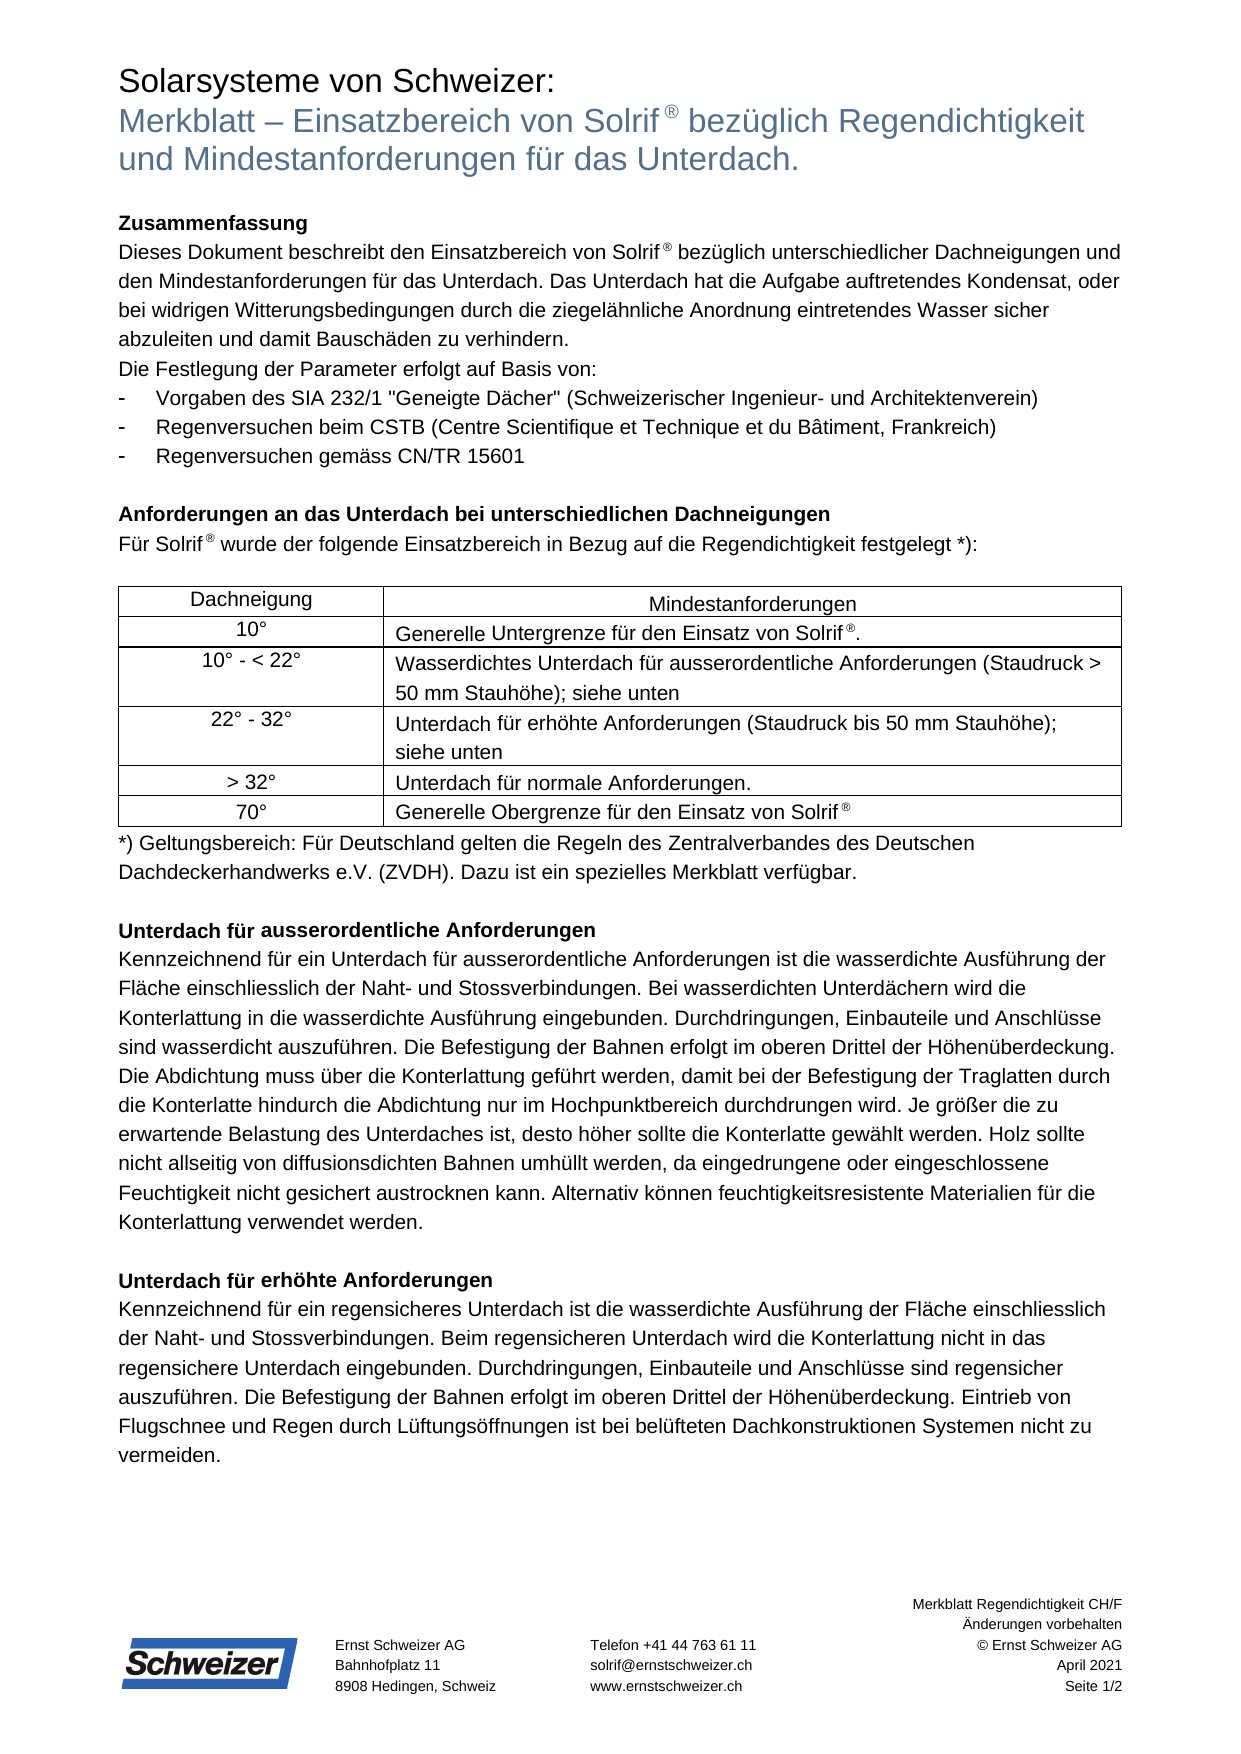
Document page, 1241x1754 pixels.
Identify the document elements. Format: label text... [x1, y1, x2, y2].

text Für Solrif ® wurde der folgende Einsatzbereich in Bezug auf die Regendichtigkeit festgelegt *): [118, 528, 1122, 557]
table_cell Wasserdichtes Unterdach für ausserordentliche Anforderungen (Staudruck > 50 mm Stauhöhe); siehe unten [384, 648, 1121, 706]
table_cell 10° - < 22° [119, 648, 383, 706]
text Unterdach für erhöhte Anforderungen Kennzeichnend für ein regensicheres Unterdach ist die wasserdichte Ausführung der Fläche einschliesslich der Naht- und Stossverbindungen. Beim regensicheren Unterdach wird die Konterlattung nicht in das regensichere Unterdach eingebunden. Durchdringungen, Einbauteile und Anschlüsse sind regensicher auszuführen. Die Befestigung der Bahnen erfolgt im oberen Drittel der Höhenüberdeckung. Eintrieb von Flugschnee und Regen durch Lüftungsöffnungen ist bei belüfteten Dachkonstruktionen Systemen nicht zu vermeiden. [118, 1264, 1122, 1468]
text Dieses Dokument beschreibt den Einsatzbereich von Solrif ® bezüglich unterschiedlicher Dachneigungen und den Mindestanforderungen für das Unterdach. Das Unterdach hat die Aufgabe auftretendes Kondensat, oder bei widrigen Witterungsbedingungen durch die ziegelähnliche Anordnung eintretendes Wasser sicher abzuleiten und damit Bauschäden zu verhindern. [118, 236, 1122, 353]
table_cell Unterdach für normale Anforderungen. [384, 766, 1121, 795]
table_cell > 32° [119, 766, 383, 795]
table_cell Unterdach für erhöhte Anforderungen (Staudruck bis 50 mm Stauhöhe); siehe unten [384, 707, 1121, 765]
text Unterdach für ausserordentliche Anforderungen Kennzeichnend für ein Unterdach für ausserordentliche Anforderungen ist die wasserdichte Ausführung der Fläche einschliesslich der Naht- und Stossverbindungen. Bei wasserdichten Unterdächern wird die Konterlattung in die wasserdichte Ausführung eingebunden. Durchdringungen, Einbauteile und Anschlüsse sind wasserdicht auszuführen. Die Befestigung der Bahnen erfolgt im oberen Drittel der Höhenüberdeckung. Die Abdichtung muss über die Konterlattung geführt werden, damit bei der Befestigung der Traglatten durch die Konterlatte hindurch die Abdichtung nur im Hochpunktbereich durchdrungen wird. Je größer die zu erwartende Belastung des Unterdaches ist, desto höher sollte die Konterlatte gewählt werden. Holz sollte nicht allseitig von diffusionsdichten Bahnen umhüllt werden, da eingedrungene oder eingeschlossene Feuchtigkeit nicht gesichert austrocknen kann. Alternativ können feuchtigkeitsresistente Materialien für die Konterlattung verwendet werden. [118, 914, 1122, 1235]
table_cell 22° - 32° [119, 707, 383, 765]
table_cell Generelle Obergrenze für den Einsatz von Solrif ® [384, 796, 1121, 826]
table_cell Generelle Untergrenze für den Einsatz von Solrif ®. [384, 617, 1121, 646]
table_header Mindestanforderungen [384, 587, 1121, 616]
text *) Geltungsbereich: Für Deutschland gelten die Regeln des Zentralverbandes des Deutschen Dachdeckerhandwerks e.V. (ZVDH). Dazu ist ein spezielles Merkblatt verfügbar. [118, 827, 1122, 885]
text Anforderungen an das Unterdach bei unterschiedlichen Dachneigungen [118, 498, 1122, 528]
list Regenversuchen gemäss CN/TR 15601 [118, 440, 1122, 469]
text Zusammenfassung [118, 207, 1122, 236]
text Die Festlegung der Parameter erfolgt auf Basis von: [118, 353, 1122, 382]
table_cell 70° [119, 796, 383, 826]
picture [121, 1638, 298, 1689]
list Vorgaben des SIA 232/1 "Geneigte Dächer" (Schweizerischer Ingenieur- und Architektenverein) [118, 382, 1122, 411]
table_cell 10° [119, 617, 383, 646]
list Regenversuchen beim CSTB (Centre Scientifique et Technique et du Bâtiment, Frankreich) [118, 411, 1122, 440]
table_header Dachneigung [119, 587, 383, 616]
